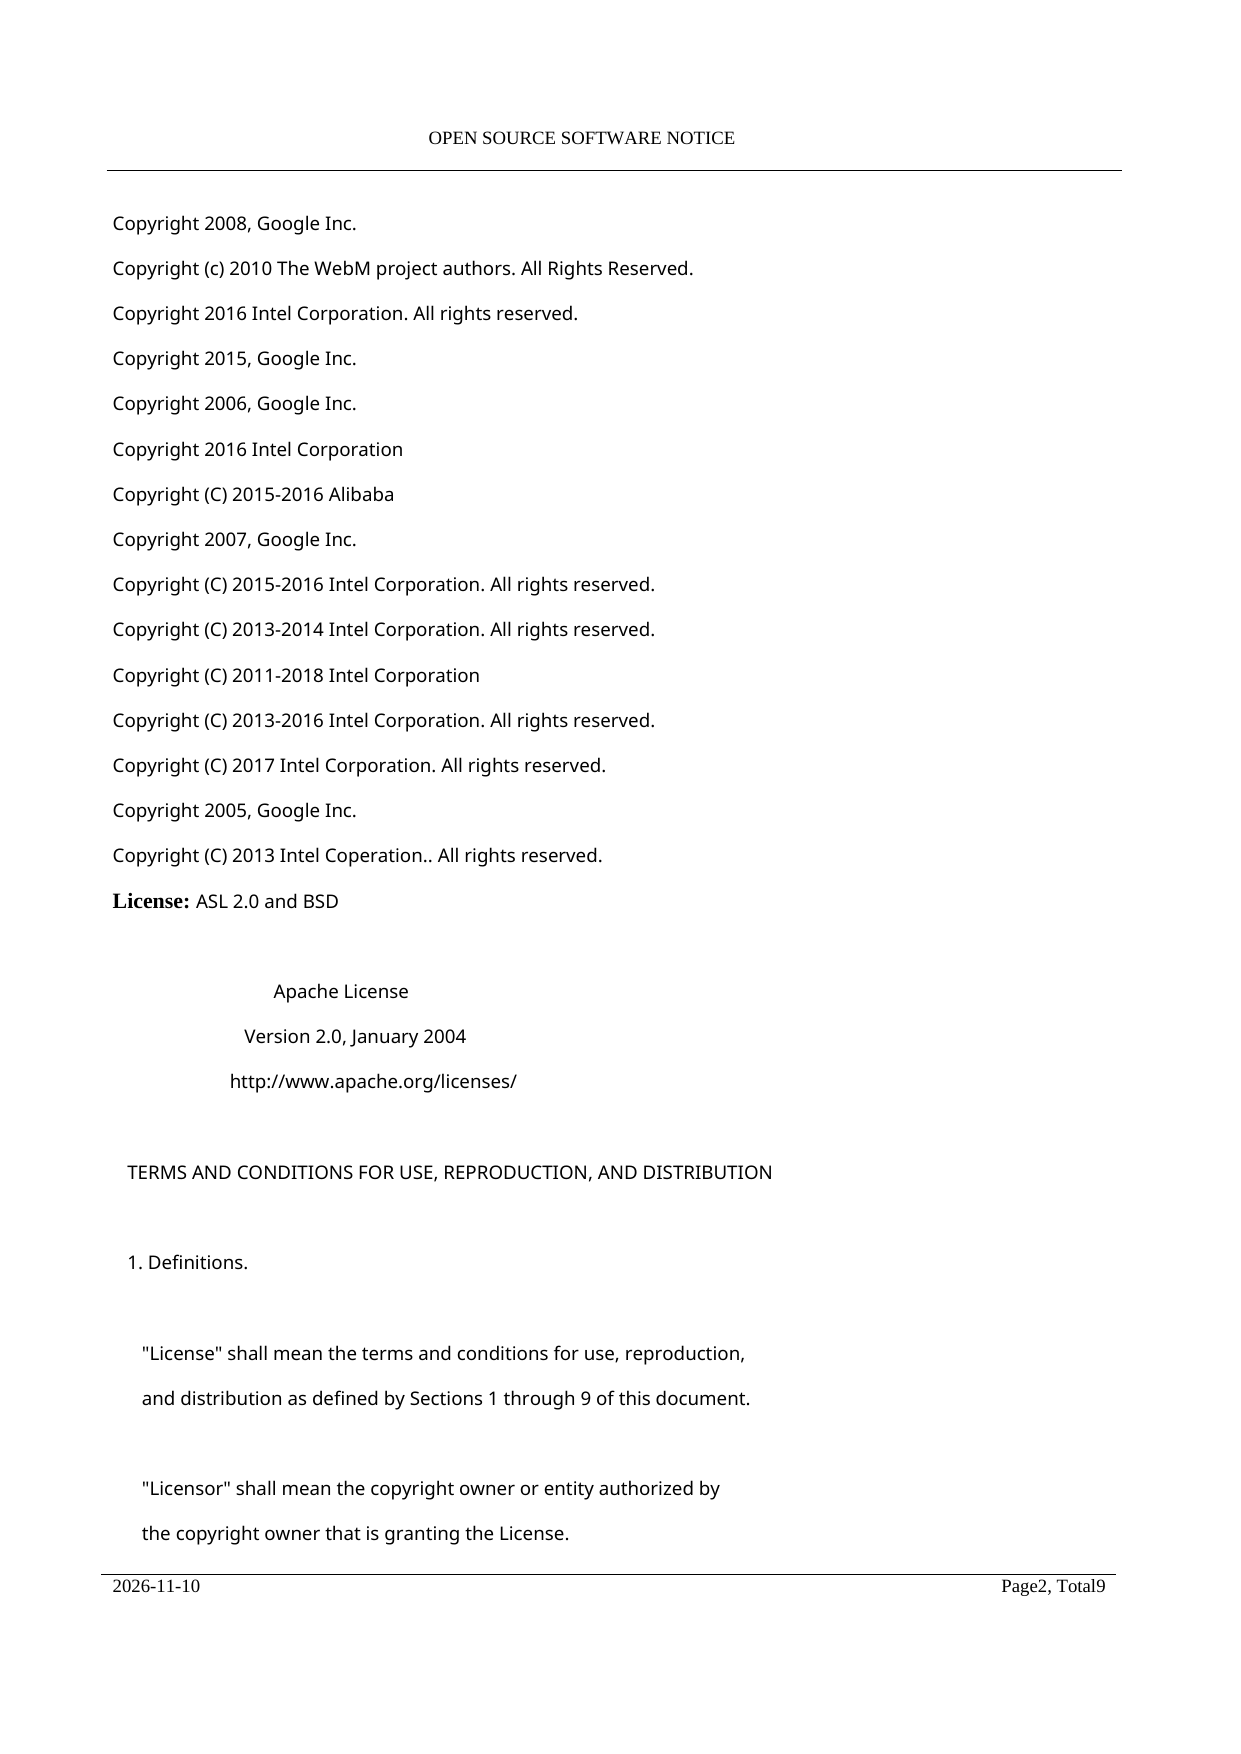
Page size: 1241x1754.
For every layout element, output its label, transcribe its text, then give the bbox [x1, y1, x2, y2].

text Copyright (C) 2013 Intel Coperation.. All rights reserved. [112, 839, 1128, 872]
text Copyright (C) 2017 Intel Corporation. All rights reserved. [112, 749, 1128, 781]
text Copyright 2006, Google Inc. [112, 387, 1128, 420]
text Copyright 2016 Intel Corporation. All rights reserved. [112, 297, 1128, 329]
text Copyright (C) 2015-2016 Alibaba [112, 478, 1128, 510]
text Copyright 2008, Google Inc. [112, 206, 1128, 239]
text Apache License [112, 975, 1128, 1007]
text 1. Definitions. [112, 1246, 1128, 1278]
text and distribution as defined by Sections 1 through 9 of this document. [112, 1382, 1128, 1414]
text Copyright (C) 2013-2016 Intel Corporation. All rights reserved. [112, 704, 1128, 736]
text Copyright (c) 2010 The WebM project authors. All Rights Reserved. [112, 252, 1128, 284]
text http://www.apache.org/licenses/ [112, 1065, 1128, 1098]
text the copyright owner that is granting the License. [112, 1517, 1128, 1549]
text Version 2.0, January 2004 [112, 1020, 1128, 1053]
text Copyright 2016 Intel Corporation [112, 432, 1128, 465]
text License: ASL 2.0 and BSD [112, 884, 1128, 917]
text Copyright 2007, Google Inc. [112, 523, 1128, 555]
text Copyright (C) 2011-2018 Intel Corporation [112, 658, 1128, 691]
text TERMS AND CONDITIONS FOR USE, REPRODUCTION, AND DISTRIBUTION [112, 1156, 1128, 1188]
text Copyright (C) 2015-2016 Intel Corporation. All rights reserved. [112, 568, 1128, 601]
text "Licensor" shall mean the copyright owner or entity authorized by [112, 1472, 1128, 1504]
text Copyright 2005, Google Inc. [112, 794, 1128, 827]
text "License" shall mean the terms and conditions for use, reproduction, [112, 1336, 1128, 1369]
text Copyright (C) 2013-2014 Intel Corporation. All rights reserved. [112, 613, 1128, 646]
text Copyright 2015, Google Inc. [112, 342, 1128, 374]
